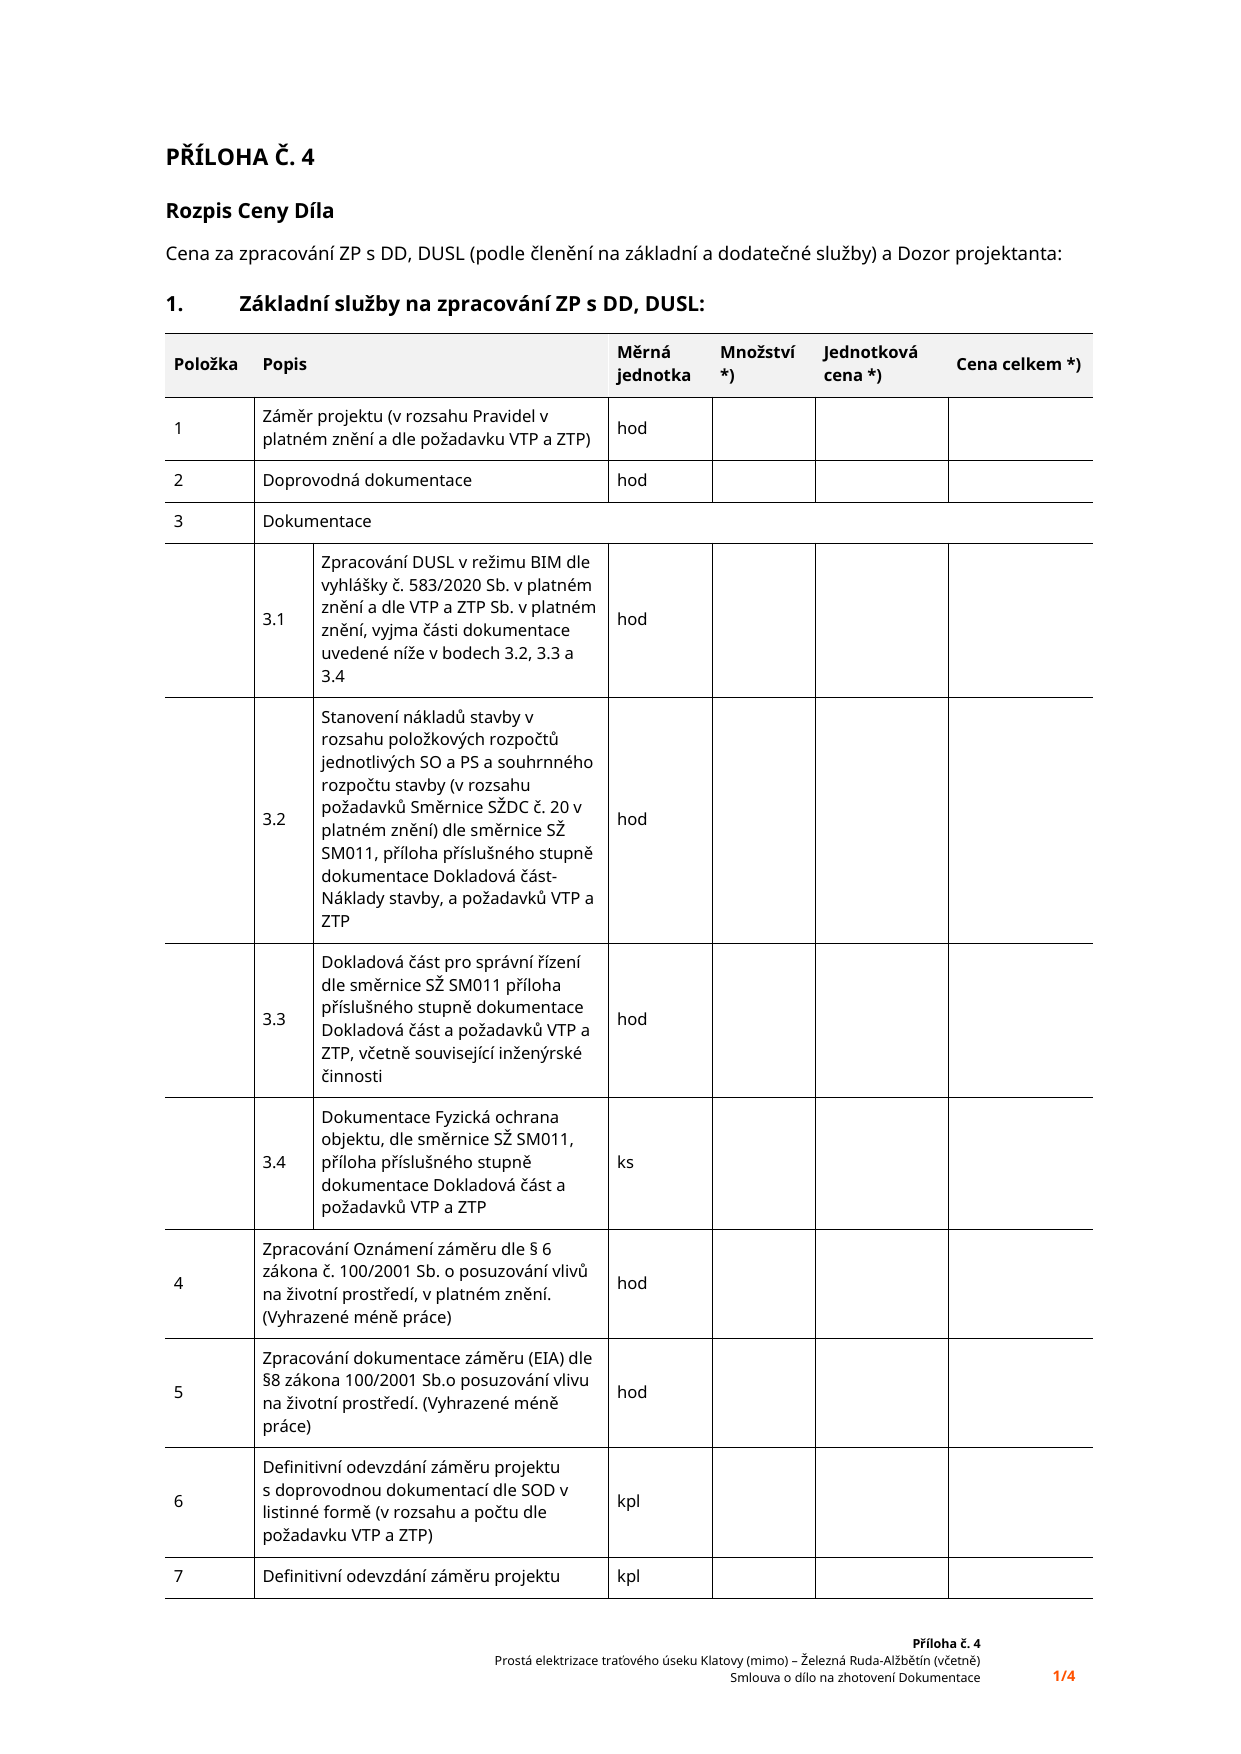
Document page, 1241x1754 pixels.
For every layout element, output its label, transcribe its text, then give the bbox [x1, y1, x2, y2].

table_cell Doprovodná dokumentace [255, 461, 608, 501]
table_cell [816, 398, 948, 460]
table_cell [816, 1098, 948, 1229]
table_cell 1 [165, 398, 254, 460]
table_cell [949, 944, 1093, 1097]
table_cell [713, 544, 815, 697]
table_cell Definitivní odevzdání záměru projektu s doprovodnou dokumentací dle SOD v listinné formě (v rozsahu a počtu dle požadavku VTP a ZTP) [255, 1448, 608, 1556]
table_cell hod [609, 544, 712, 697]
table_cell 3.1 [255, 544, 313, 697]
table_cell [949, 544, 1093, 697]
table_header Měrná jednotka [609, 334, 712, 397]
table_cell [165, 944, 254, 1097]
table_cell hod [609, 698, 712, 942]
table_cell 4 [165, 1230, 254, 1338]
table_cell 3.3 [255, 944, 313, 1097]
table_header Položka [165, 334, 254, 397]
table_cell [816, 1339, 948, 1447]
table_cell Zpracování dokumentace záměru (EIA) dle §8 zákona 100/2001 Sb.o posuzování vlivu na životní prostředí. (Vyhrazené méně práce) [255, 1339, 608, 1447]
table_cell [713, 1448, 815, 1556]
table_cell 3 [165, 503, 254, 542]
table_header Množství *) [712, 334, 815, 397]
table_cell 2 [165, 461, 254, 501]
table_cell [816, 461, 948, 501]
table_cell [816, 544, 948, 697]
text Příloha č. 4 [165, 141, 1075, 173]
table_cell [949, 461, 1093, 501]
table_cell [165, 544, 254, 697]
table_cell [949, 398, 1093, 460]
table_cell Dokladová část pro správní řízení dle směrnice SŽ SM011 příloha příslušného stupně dokumentace Dokladová část a požadavků VTP a ZTP, včetně související inženýrské činnosti [314, 944, 608, 1097]
table_cell [713, 944, 815, 1097]
table_cell [713, 1558, 815, 1597]
table_cell [713, 698, 815, 942]
table_cell [816, 944, 948, 1097]
table_cell hod [609, 1230, 712, 1338]
table_cell [165, 1098, 254, 1229]
table_cell [949, 1558, 1093, 1597]
table_cell kpl [609, 1558, 712, 1597]
table_cell Dokumentace [255, 503, 1093, 542]
text 1. Základní služby na zpracování ZP s DD, DUSL: [165, 289, 1075, 318]
table_cell 5 [165, 1339, 254, 1447]
table_cell [713, 1230, 815, 1338]
table_header Cena celkem *) [948, 334, 1093, 397]
table_cell [713, 461, 815, 501]
table_cell 7 [165, 1558, 254, 1597]
table_cell kpl [609, 1448, 712, 1556]
table_cell Dokumentace Fyzická ochrana objektu, dle směrnice SŽ SM011, příloha příslušného stupně dokumentace Dokladová část a požadavků VTP a ZTP [314, 1098, 608, 1229]
table_cell [816, 698, 948, 942]
table_cell [816, 1448, 948, 1556]
table_cell 3.4 [255, 1098, 313, 1229]
table_cell ks [609, 1098, 712, 1229]
table_cell 6 [165, 1448, 254, 1556]
table_cell Zpracování DUSL v režimu BIM dle vyhlášky č. 583/2020 Sb. v platném znění a dle VTP a ZTP Sb. v platném znění, vyjma části dokumentace uvedené níže v bodech 3.2, 3.3 a 3.4 [314, 544, 608, 697]
table_header Popis [254, 334, 608, 397]
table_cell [255, 1558, 608, 1597]
table_header Jednotková cena *) [815, 334, 948, 397]
table_cell hod [609, 1339, 712, 1447]
table_cell [713, 398, 815, 460]
table_cell [165, 698, 254, 942]
table_cell [713, 1098, 815, 1229]
table_cell Stanovení nákladů stavby v rozsahu položkových rozpočtů jednotlivých SO a PS a souhrnného rozpočtu stavby (v rozsahu požadavků Směrnice SŽDC č. 20 v platném znění) dle směrnice SŽ SM011, příloha příslušného stupně dokumentace Dokladová část- Náklady stavby, a požadavků VTP a ZTP [314, 698, 608, 942]
table_cell Zpracování Oznámení záměru dle § 6 zákona č. 100/2001 Sb. o posuzování vlivů na životní prostředí, v platném znění. (Vyhrazené méně práce) [255, 1230, 608, 1338]
table_cell Záměr projektu (v rozsahu Pravidel v platném znění a dle požadavku VTP a ZTP) [255, 398, 608, 460]
table_cell [713, 1339, 815, 1447]
table_cell [949, 1230, 1093, 1338]
text Cena za zpracování ZP s DD, DUSL (podle členění na základní a dodatečné služby) a Dozor projektanta: [165, 240, 1075, 266]
table_cell hod [609, 944, 712, 1097]
table_cell [816, 1558, 948, 1597]
table_cell hod [609, 461, 712, 501]
text Rozpis Ceny Díla [165, 197, 1075, 225]
table_cell [816, 1230, 948, 1338]
table_cell [949, 1098, 1093, 1229]
table_cell [949, 1448, 1093, 1556]
table_cell [949, 1339, 1093, 1447]
table_cell [949, 698, 1093, 942]
table_cell 3.2 [255, 698, 313, 942]
table_cell hod [609, 398, 712, 460]
